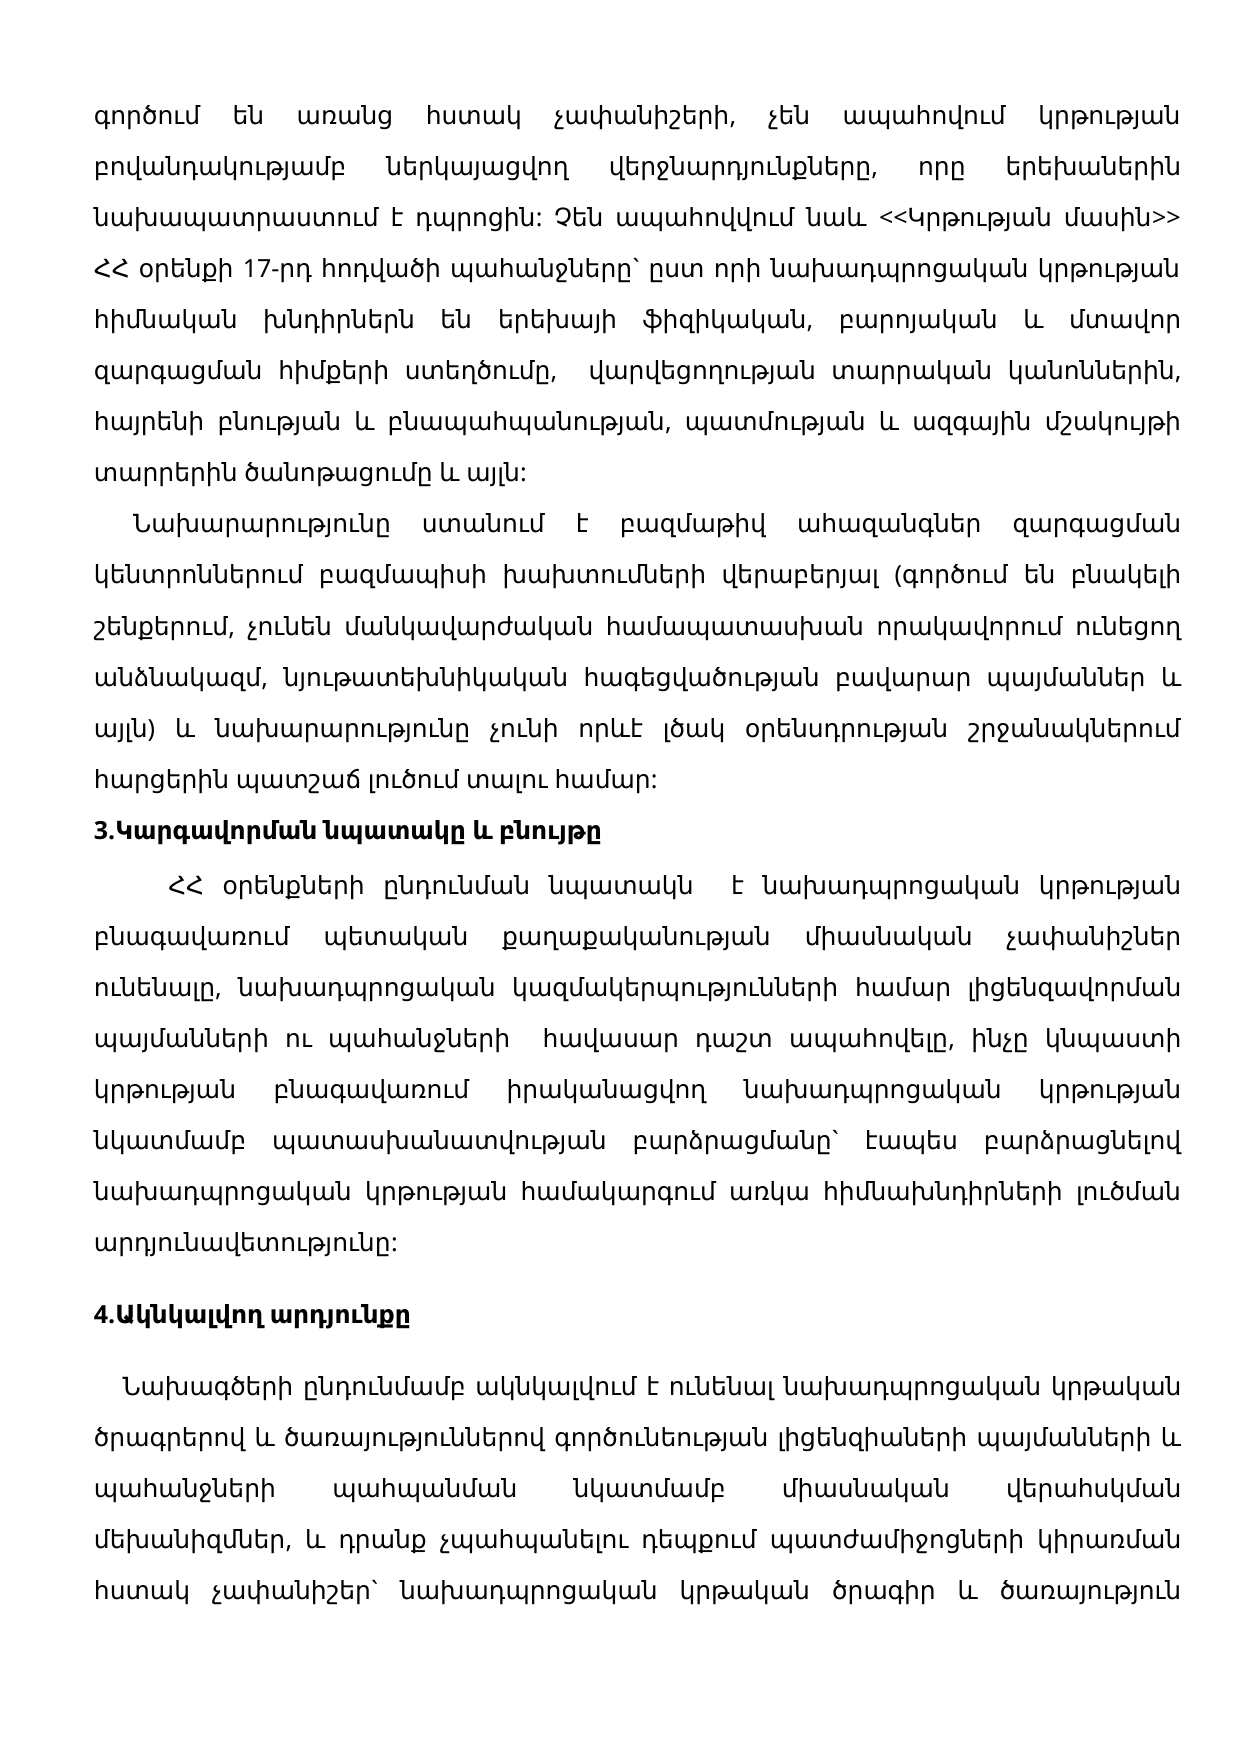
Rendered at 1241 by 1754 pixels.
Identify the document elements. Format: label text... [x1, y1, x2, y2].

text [94, 1368, 1181, 1607]
text Նախարարությունը ստանում է բազմաթիվ ահազանգներ զարգացման կենտրոններում բազմապիսի խախտումների վերաբերյալ (գործում են բնակելի շենքերում, չունեն մանկավարժական համապատասխան որակավորում ունեցող անձնակազմ, նյութատեխնիկական հագեցվածության բավարար պայմաններ և այլն) և նախարարությունը չունի որևէ լծակ օրենսդրության շրջանակներում հարցերին պատշաճ լուծում տալու համար: [94, 506, 1181, 608]
text ՀՀ օրենքների ընդունման նպատակն է նախադպրոցական կրթության բնագավառում պետական քաղաքականության միասնական չափանիշներ ունենալը, նախադպրոցական կազմակերպությունների համար լիցենզավորման պայմանների ու պահանջների հավասար դաշտ ապահովելը, ինչը կնպաստի կրթության բնագավառում իրականացվող նախադպրոցական կրթության նկատմամբ պատասխանատվության բարձրացմանը` էապես բարձրացնելով նախադպրոցական կրթության համակարգում առկա հիմնախնդիրների լուծման արդյունավետությունը: [94, 867, 1181, 1259]
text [94, 98, 1181, 489]
text 4.Ակնկալվող արդյունքը [94, 1296, 1181, 1331]
text 3.Կարգավորման նպատակը և բնույթը [94, 812, 1181, 846]
text Նախարարությունը ստանում է բազմաթիվ ահազանգներ զարգացման կենտրոններում բազմապիսի խախտումների վերաբերյալ (գործում են բնակելի շենքերում, չունեն մանկավարժական համապատասխան որակավորում ունեցող անձնակազմ, նյութատեխնիկական հագեցվածության բավարար պայմաններ և այլն) և նախարարությունը չունի որևէ լծակ օրենսդրության շրջանակներում հարցերին պատշաճ լուծում տալու համար: [94, 642, 1181, 795]
